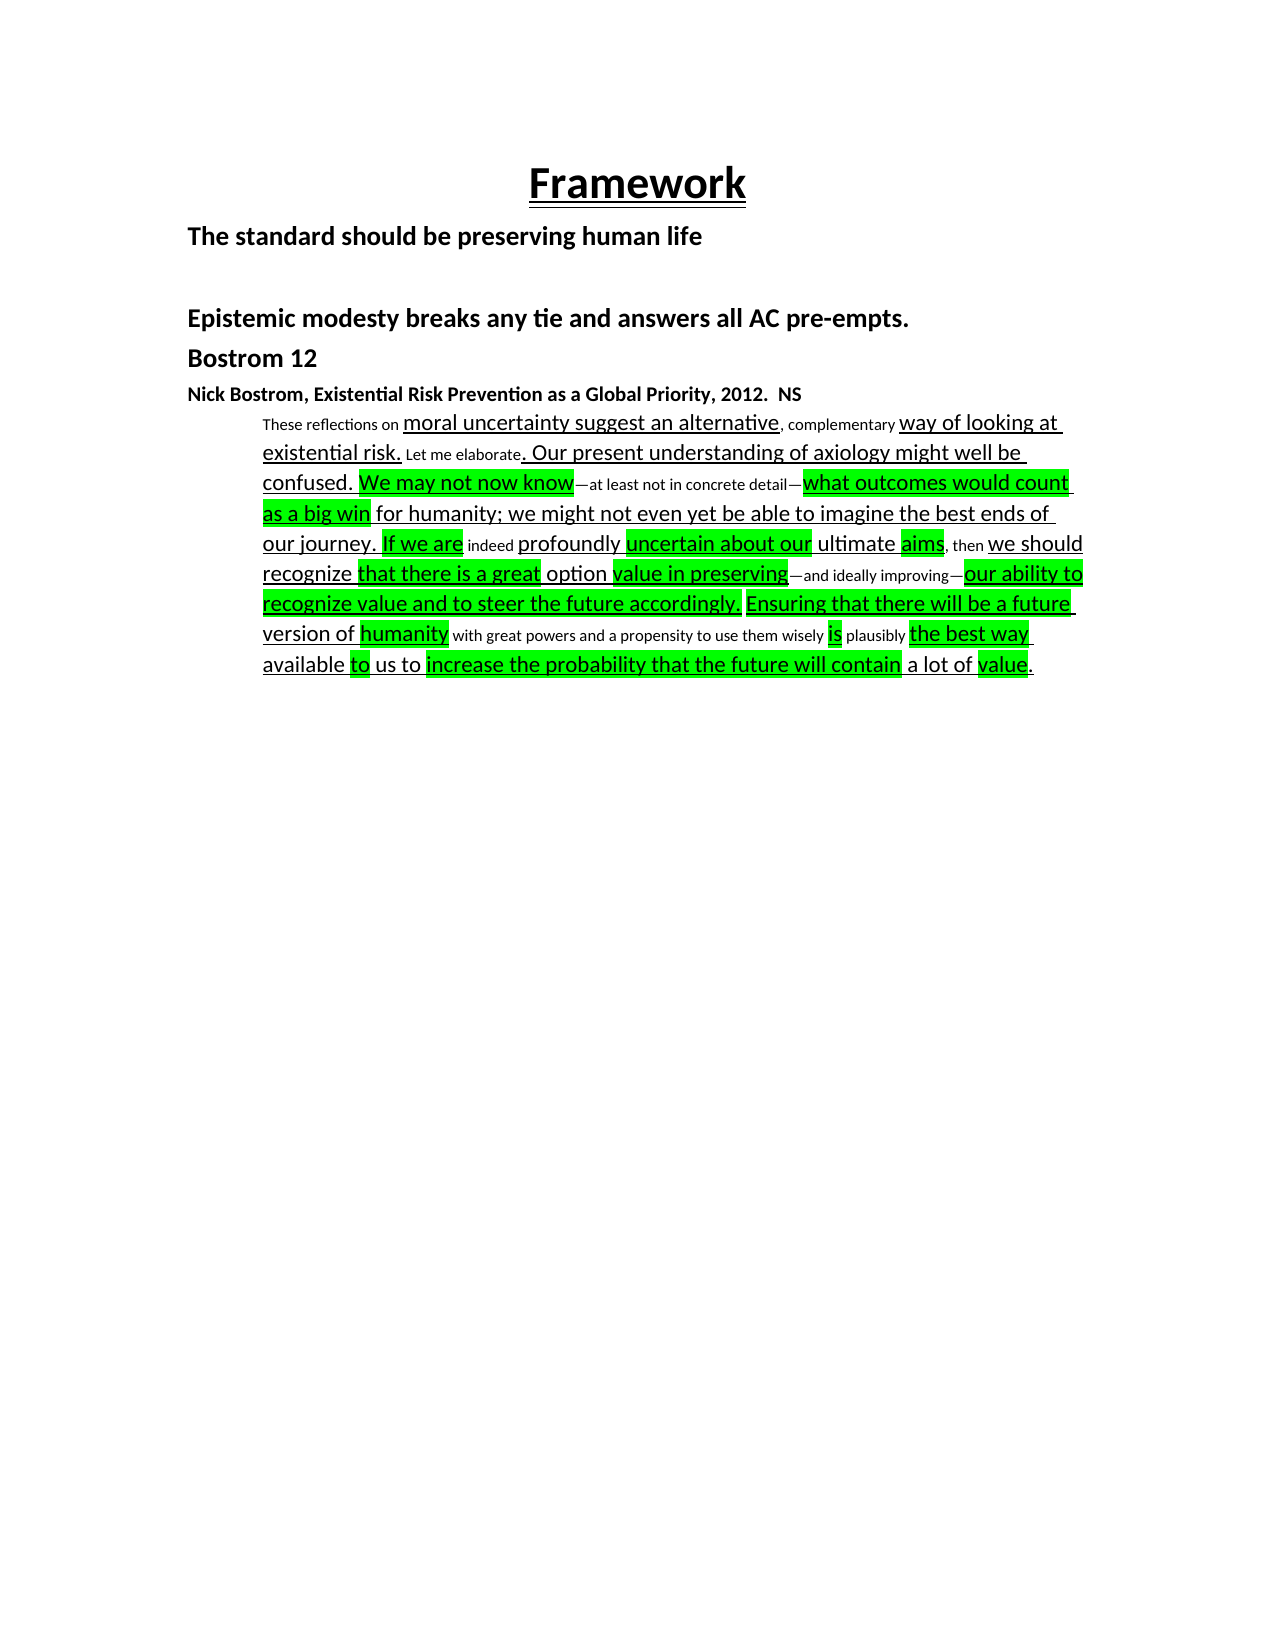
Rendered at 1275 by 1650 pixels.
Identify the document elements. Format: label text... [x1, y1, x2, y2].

subtitle The standard should be preserving human life [187, 219, 1087, 252]
subtitle Nick Bostrom, Existential Risk Prevention as a Global Priority, 2012. NS [187, 381, 1087, 406]
text These reflections on moral uncertainty suggest an alternative, complementary way of looking at existential risk. Let me elaborate. Our present understanding of axiology might well be confused. We may not now know—at least not in concrete detail—what outcomes would count as a big win for humanity; we might not even yet be able to imagine the best ends of our journey. If we are indeed profoundly uncertain about our ultimate aims, then we should recognize that there is a great option value in preserving—and ideally improving—our ability to recognize value and to steer the future accordingly. Ensuring that there will be a future version of humanity with great powers and a propensity to use them wisely is plausibly the best way available to us to increase the probability that the future will contain a lot of value. [262, 408, 1087, 678]
subtitle Epistemic modesty breaks any tie and answers all AC pre-empts. [187, 301, 1087, 334]
subtitle Bostrom 12 [187, 341, 1087, 374]
subtitle Framework [187, 154, 1087, 210]
